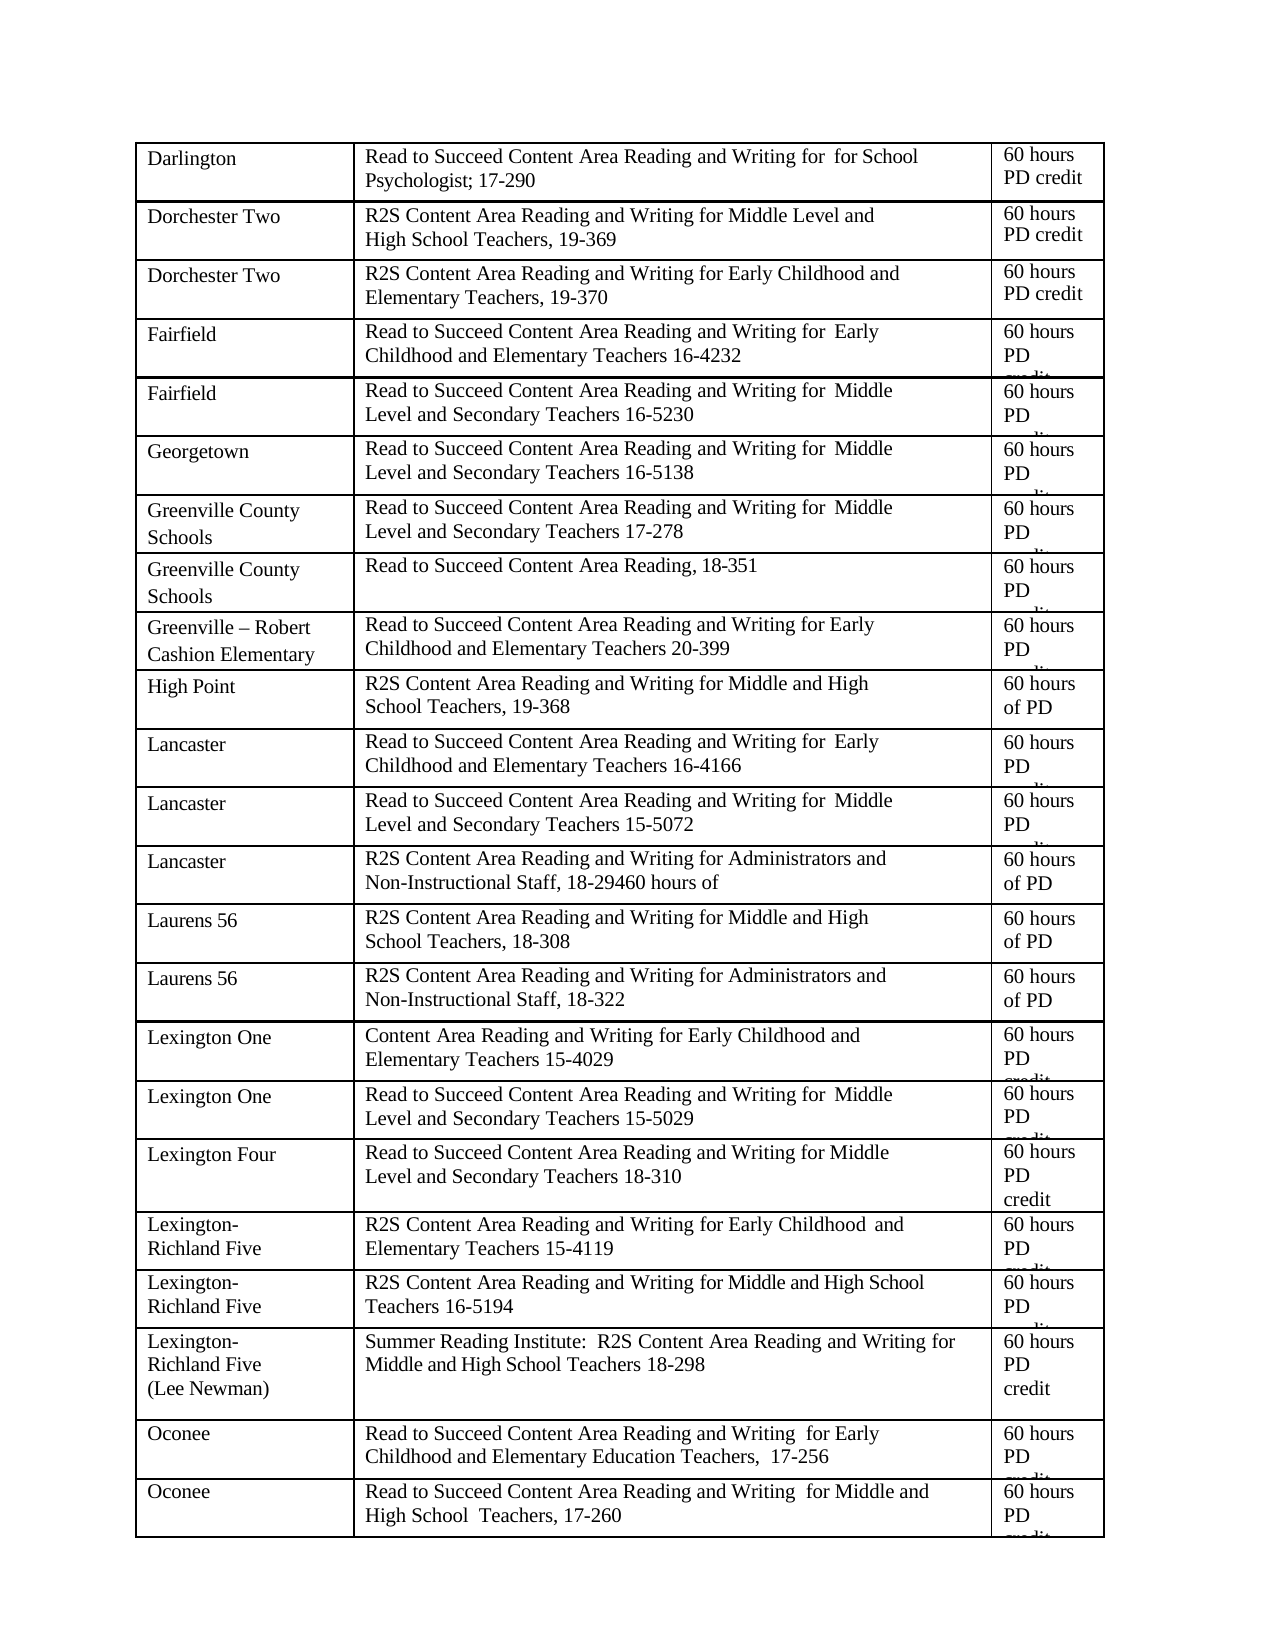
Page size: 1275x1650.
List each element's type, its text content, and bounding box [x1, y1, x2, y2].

table_cell R2S Content Area Reading and Writing for Administrators and Non-Instructional Staff, 18-29460 hours of [355, 847, 991, 903]
table_cell 60 hours PD credit [992, 379, 1103, 435]
table_cell 60 hours PD credit [992, 144, 1103, 200]
table_cell 60 hours of PD [992, 964, 1103, 1020]
table_cell Read to Succeed Content Area Reading and Writing for Middle Level and Secondary Teachers 16-5230 [355, 379, 991, 435]
table_cell Read to Succeed Content Area Reading and Writing for Early Childhood and Elementary Education Teachers, 17-256 [355, 1421, 991, 1477]
table_cell 60 hours PD credit [992, 320, 1103, 376]
table_cell Lancaster [137, 847, 353, 903]
table_cell Lexington One [137, 1023, 353, 1080]
table_cell R2S Content Area Reading and Writing for Early Childhood and Elementary Teachers, 19-370 [355, 261, 991, 318]
table_cell Greenville County Schools [137, 554, 353, 611]
table_cell 60 hours PD credit [992, 1213, 1103, 1269]
table_cell 60 hours PD credit [992, 203, 1103, 259]
table_cell Read to Succeed Content Area Reading and Writing for for School Psychologist; 17-290 [355, 144, 991, 200]
table_cell 60 hours PD credit [992, 1329, 1103, 1419]
table_cell 60 hours PD credit [992, 437, 1103, 493]
table_cell Lexington Four [137, 1140, 353, 1211]
table_cell Read to Succeed Content Area Reading and Writing for Middle Level and Secondary Teachers 15-5072 [355, 788, 991, 845]
table_cell Read to Succeed Content Area Reading and Writing for Middle Level and Secondary Teachers 16-5138 [355, 437, 991, 493]
table_cell R2S Content Area Reading and Writing for Middle and High School Teachers, 18-308 [355, 905, 991, 962]
table_cell Read to Succeed Content Area Reading and Writing for Middle Level and Secondary Teachers 15-5029 [355, 1082, 991, 1138]
table_cell R2S Content Area Reading and Writing for Administrators and Non-Instructional Staff, 18-322 [355, 964, 991, 1020]
table_cell Oconee [137, 1421, 353, 1477]
table_cell High Point [137, 671, 353, 728]
table_cell Fairfield [137, 320, 353, 376]
table_cell Laurens 56 [137, 905, 353, 962]
table_cell 60 hours PD credit [992, 1023, 1103, 1080]
table_cell 60 hours PD credit [992, 1421, 1103, 1477]
table_cell 60 hours PD credit [992, 730, 1103, 786]
table_cell 60 hours PD credit [992, 554, 1103, 611]
table_cell 60 hours PD credit [992, 496, 1103, 552]
table_cell Lancaster [137, 788, 353, 845]
table_cell 60 hours PD credit [992, 1082, 1103, 1138]
table_cell Read to Succeed Content Area Reading and Writing for Middle Level and Secondary Teachers 18-310 [355, 1140, 991, 1211]
table_cell Lexington- Richland Five [137, 1213, 353, 1269]
table_cell Summer Reading Institute: R2S Content Area Reading and Writing for Middle and High School Teachers 18-298 [355, 1329, 991, 1419]
table_cell 60 hours PD credit [992, 613, 1103, 669]
table_cell Read to Succeed Content Area Reading and Writing for Middle Level and Secondary Teachers 17-278 [355, 496, 991, 552]
table_cell Read to Succeed Content Area Reading and Writing for Early Childhood and Elementary Teachers 20-399 [355, 613, 991, 669]
table_cell 60 hours PD credit [992, 1271, 1103, 1327]
table_cell Content Area Reading and Writing for Early Childhood and Elementary Teachers 15-4029 [355, 1023, 991, 1080]
table_cell 60 hours PD credit [992, 788, 1103, 845]
table_cell Darlington [137, 144, 353, 200]
table_cell Dorchester Two [137, 261, 353, 318]
table_cell R2S Content Area Reading and Writing for Middle and High School Teachers 16-5194 [355, 1271, 991, 1327]
table_cell Fairfield [137, 379, 353, 435]
table_cell Lexington One [137, 1082, 353, 1138]
table_cell R2S Content Area Reading and Writing for Middle Level and High School Teachers, 19-369 [355, 203, 991, 259]
table_cell Read to Succeed Content Area Reading and Writing for Early Childhood and Elementary Teachers 16-4232 [355, 320, 991, 376]
table_cell R2S Content Area Reading and Writing for Middle and High School Teachers, 19-368 [355, 671, 991, 728]
table_cell Lexington- Richland Five [137, 1271, 353, 1327]
table_cell 60 hours of PD [992, 671, 1103, 728]
table_cell Oconee [137, 1480, 353, 1536]
table_cell 60 hours PD credit [992, 261, 1103, 318]
table_cell Laurens 56 [137, 964, 353, 1020]
table_cell Lancaster [137, 730, 353, 786]
table_cell 60 hours of PD [992, 847, 1103, 903]
table_cell 60 hours of PD [992, 905, 1103, 962]
table_cell 60 hours PD credit [992, 1480, 1103, 1536]
table_cell Georgetown [137, 437, 353, 493]
table_cell 60 hours PD credit [992, 1140, 1103, 1211]
table_cell Lexington- Richland Five (Lee Newman) [137, 1329, 353, 1419]
table_cell Read to Succeed Content Area Reading and Writing for Middle and High School Teachers, 17-260 [355, 1480, 991, 1536]
table_cell Read to Succeed Content Area Reading, 18-351 [355, 554, 991, 611]
table_cell Dorchester Two [137, 203, 353, 259]
table_cell Greenville – Robert Cashion Elementary [137, 613, 353, 669]
table_cell R2S Content Area Reading and Writing for Early Childhood and Elementary Teachers 15-4119 [355, 1213, 991, 1269]
table_cell Read to Succeed Content Area Reading and Writing for Early Childhood and Elementary Teachers 16-4166 [355, 730, 991, 786]
table_cell Greenville County Schools [137, 496, 353, 552]
